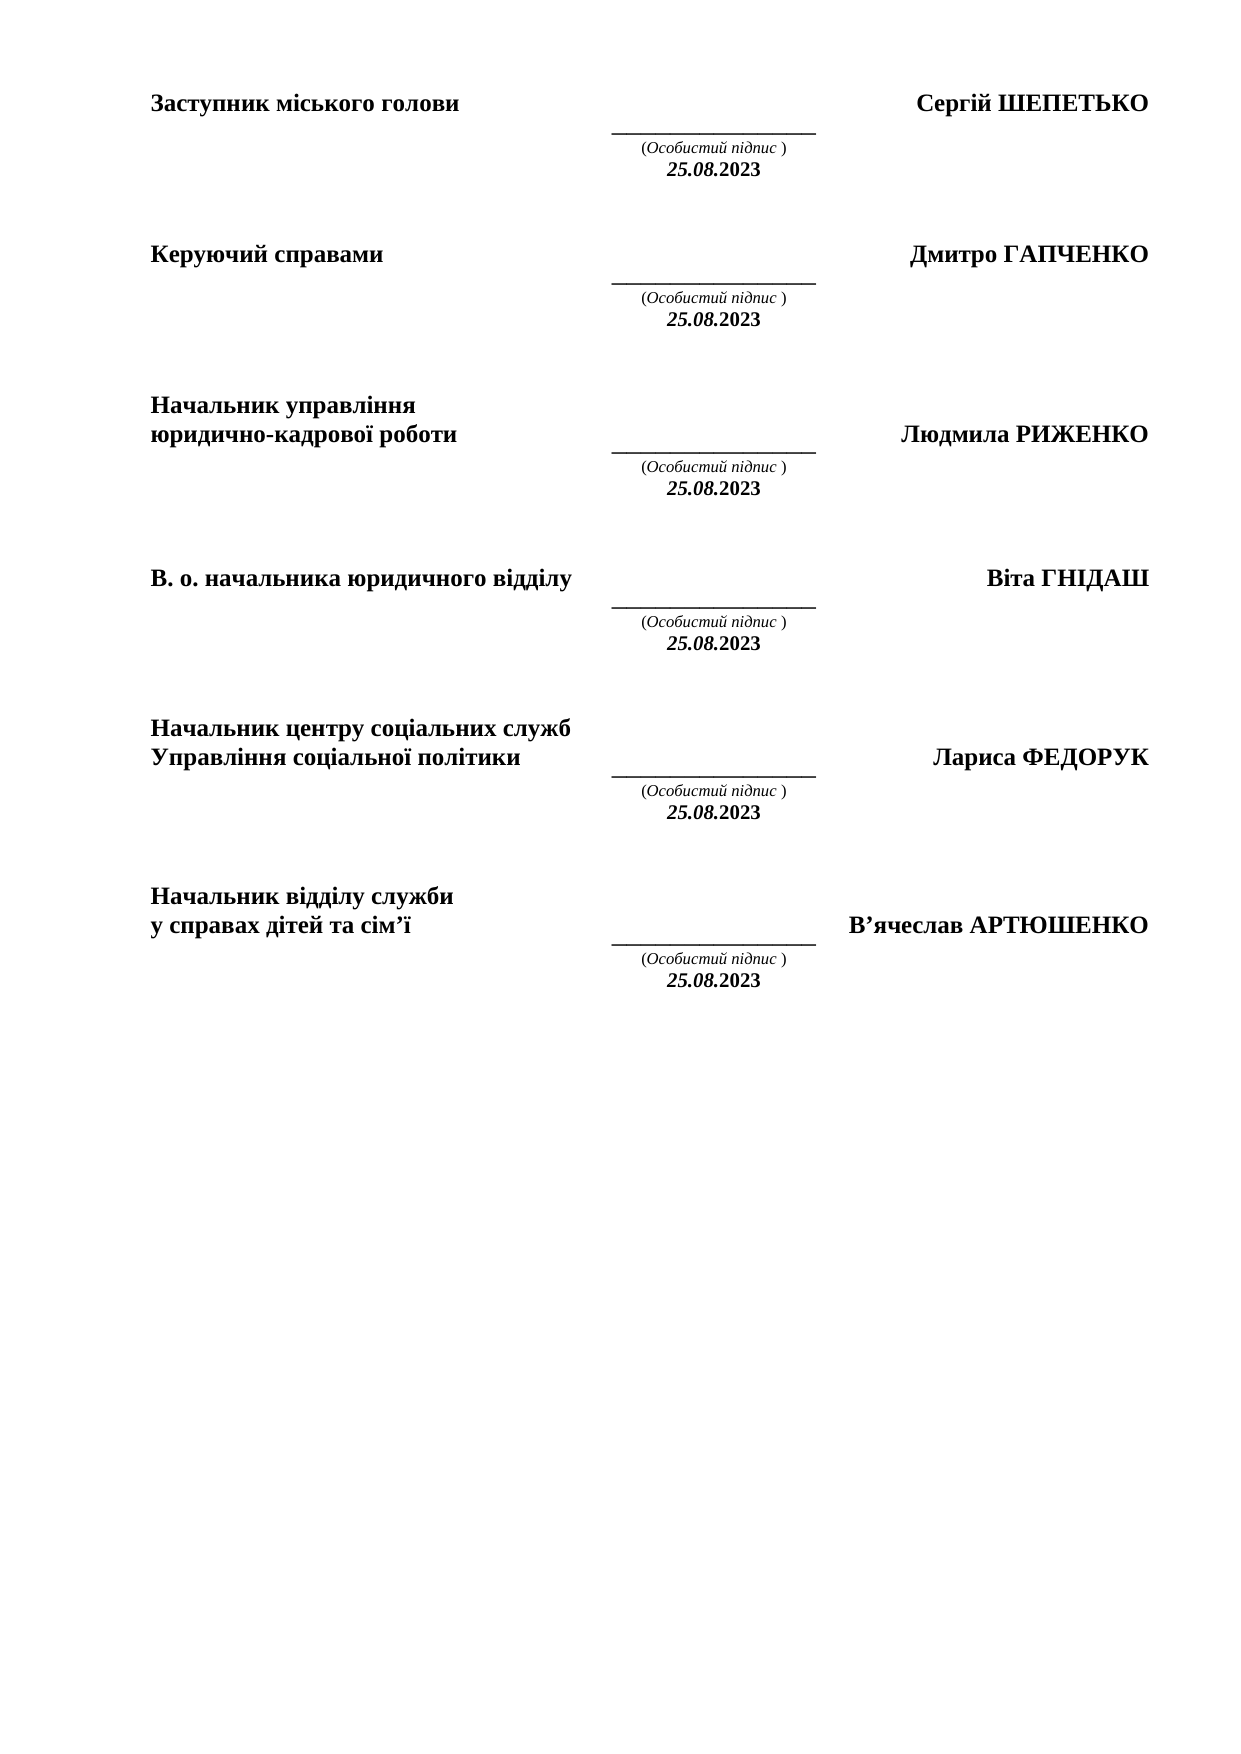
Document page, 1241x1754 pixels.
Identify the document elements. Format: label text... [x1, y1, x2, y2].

table_header Заступник міського голови [139, 89, 596, 239]
table_cell ______________ (Особистий підпис ) 25.08.2023 [596, 563, 831, 713]
table_cell Керуючий справами [139, 239, 596, 390]
table_cell В. о. начальника юридичного відділу [139, 563, 596, 713]
table_cell ______________ (Особистий підпис ) 25.08.2023 [596, 881, 831, 1049]
table_cell Начальник управління юридично-кадрової роботи [139, 390, 596, 563]
table_cell ______________ (Особистий підпис ) 25.08.2023 [596, 239, 831, 390]
table_header Сергій ШЕПЕТЬКО [831, 89, 1160, 239]
table_cell Віта ГНІДАШ [831, 563, 1160, 713]
table_cell В’ячеслав АРТЮШЕНКО [831, 881, 1160, 1049]
table_cell Дмитро ГАПЧЕНКО [831, 239, 1160, 390]
table_cell Начальник відділу служби у справах дітей та сім’ї [139, 881, 596, 1049]
table_header ______________ (Особистий підпис ) 25.08.2023 [596, 89, 831, 239]
table_cell ______________ (Особистий підпис ) 25.08.2023 [596, 714, 831, 881]
table_cell Лариса ФЕДОРУК [831, 714, 1160, 881]
table_cell ______________ (Особистий підпис ) 25.08.2023 [596, 390, 831, 563]
table_cell Начальник центру соціальних служб Управління соціальної політики [139, 714, 596, 881]
table_cell Людмила РИЖЕНКО [831, 390, 1160, 563]
